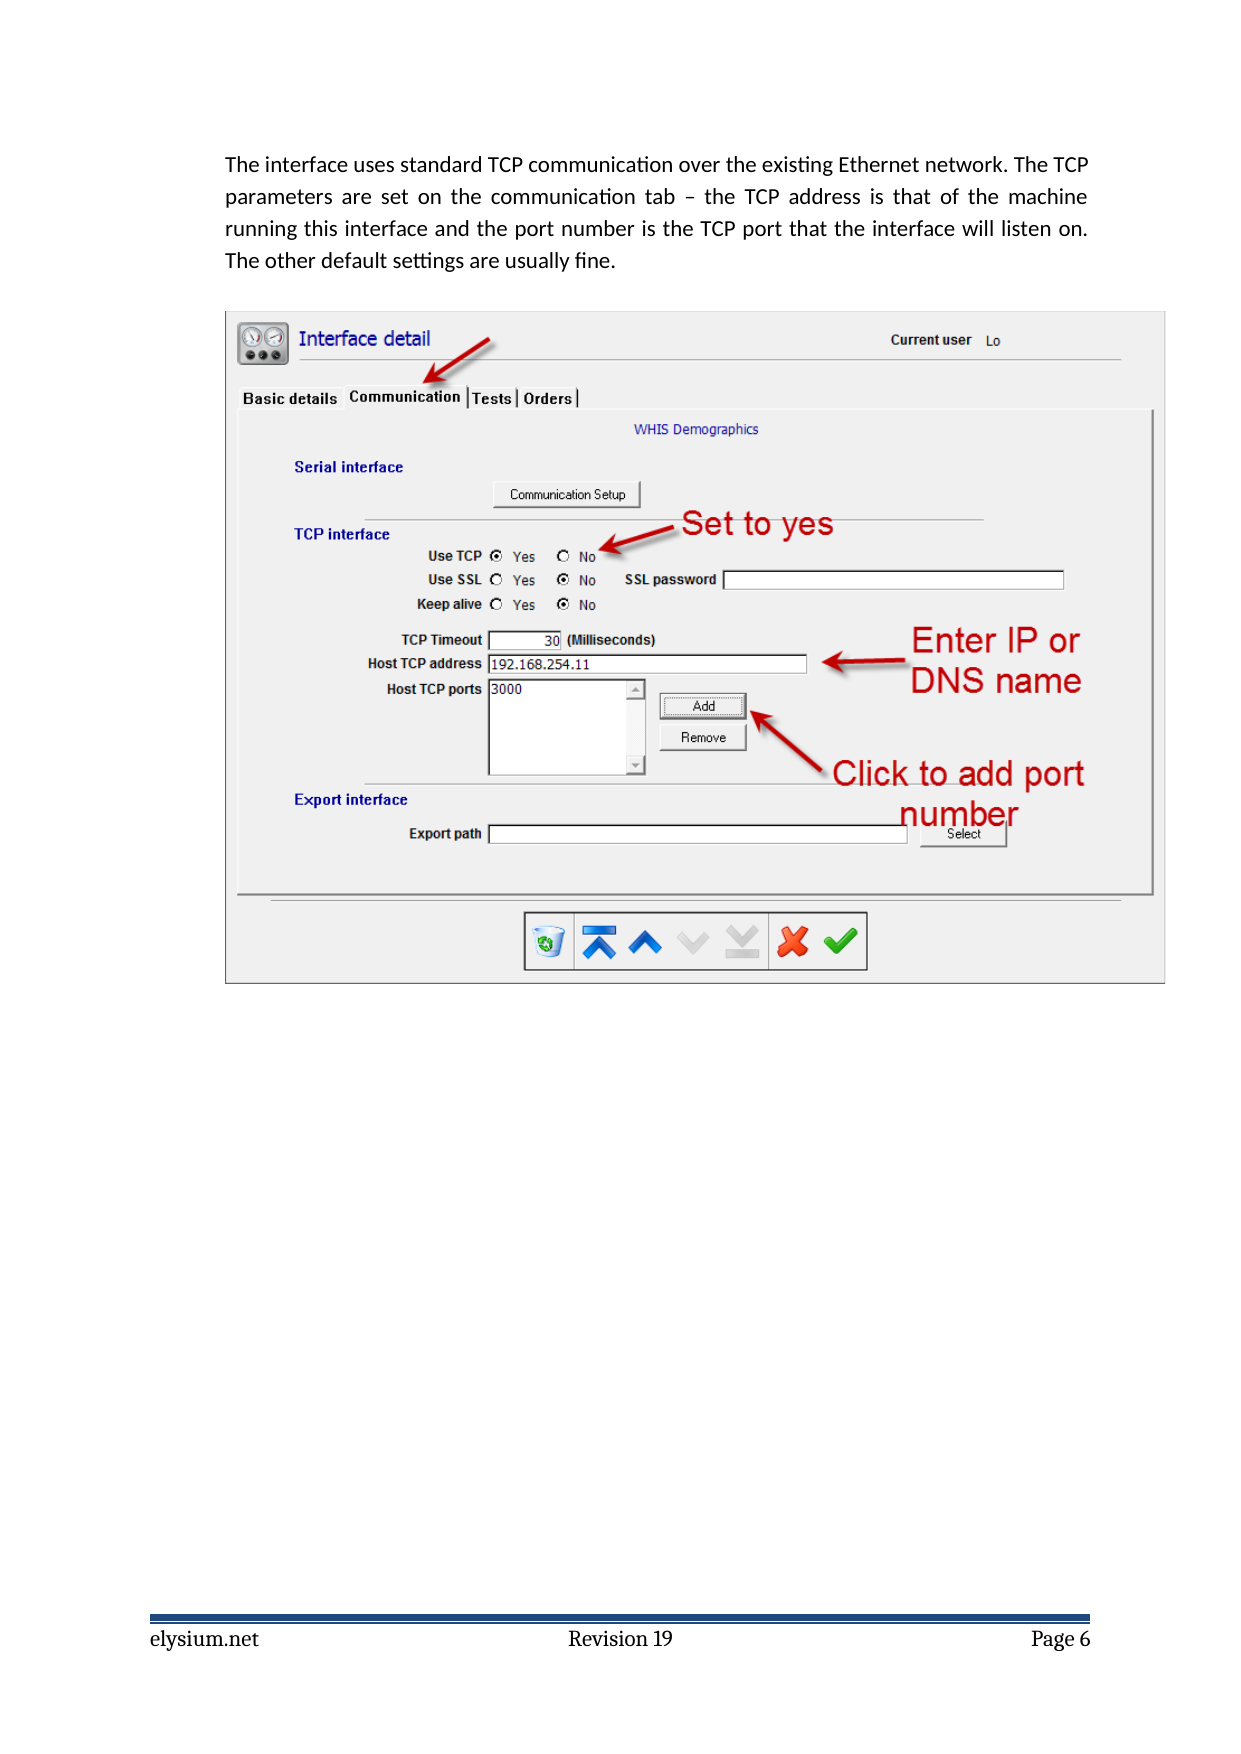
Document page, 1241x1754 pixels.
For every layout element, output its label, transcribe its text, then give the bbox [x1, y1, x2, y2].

list The interface uses standard TCP communication over the existing Ethernet network. The TCP parameters are set on the communication tab – the TCP address is that of the machine running this interface and the port number is the TCP port that the interface will listen on. The other default settings are usually fine. [225, 150, 1090, 274]
picture [225, 311, 1166, 984]
